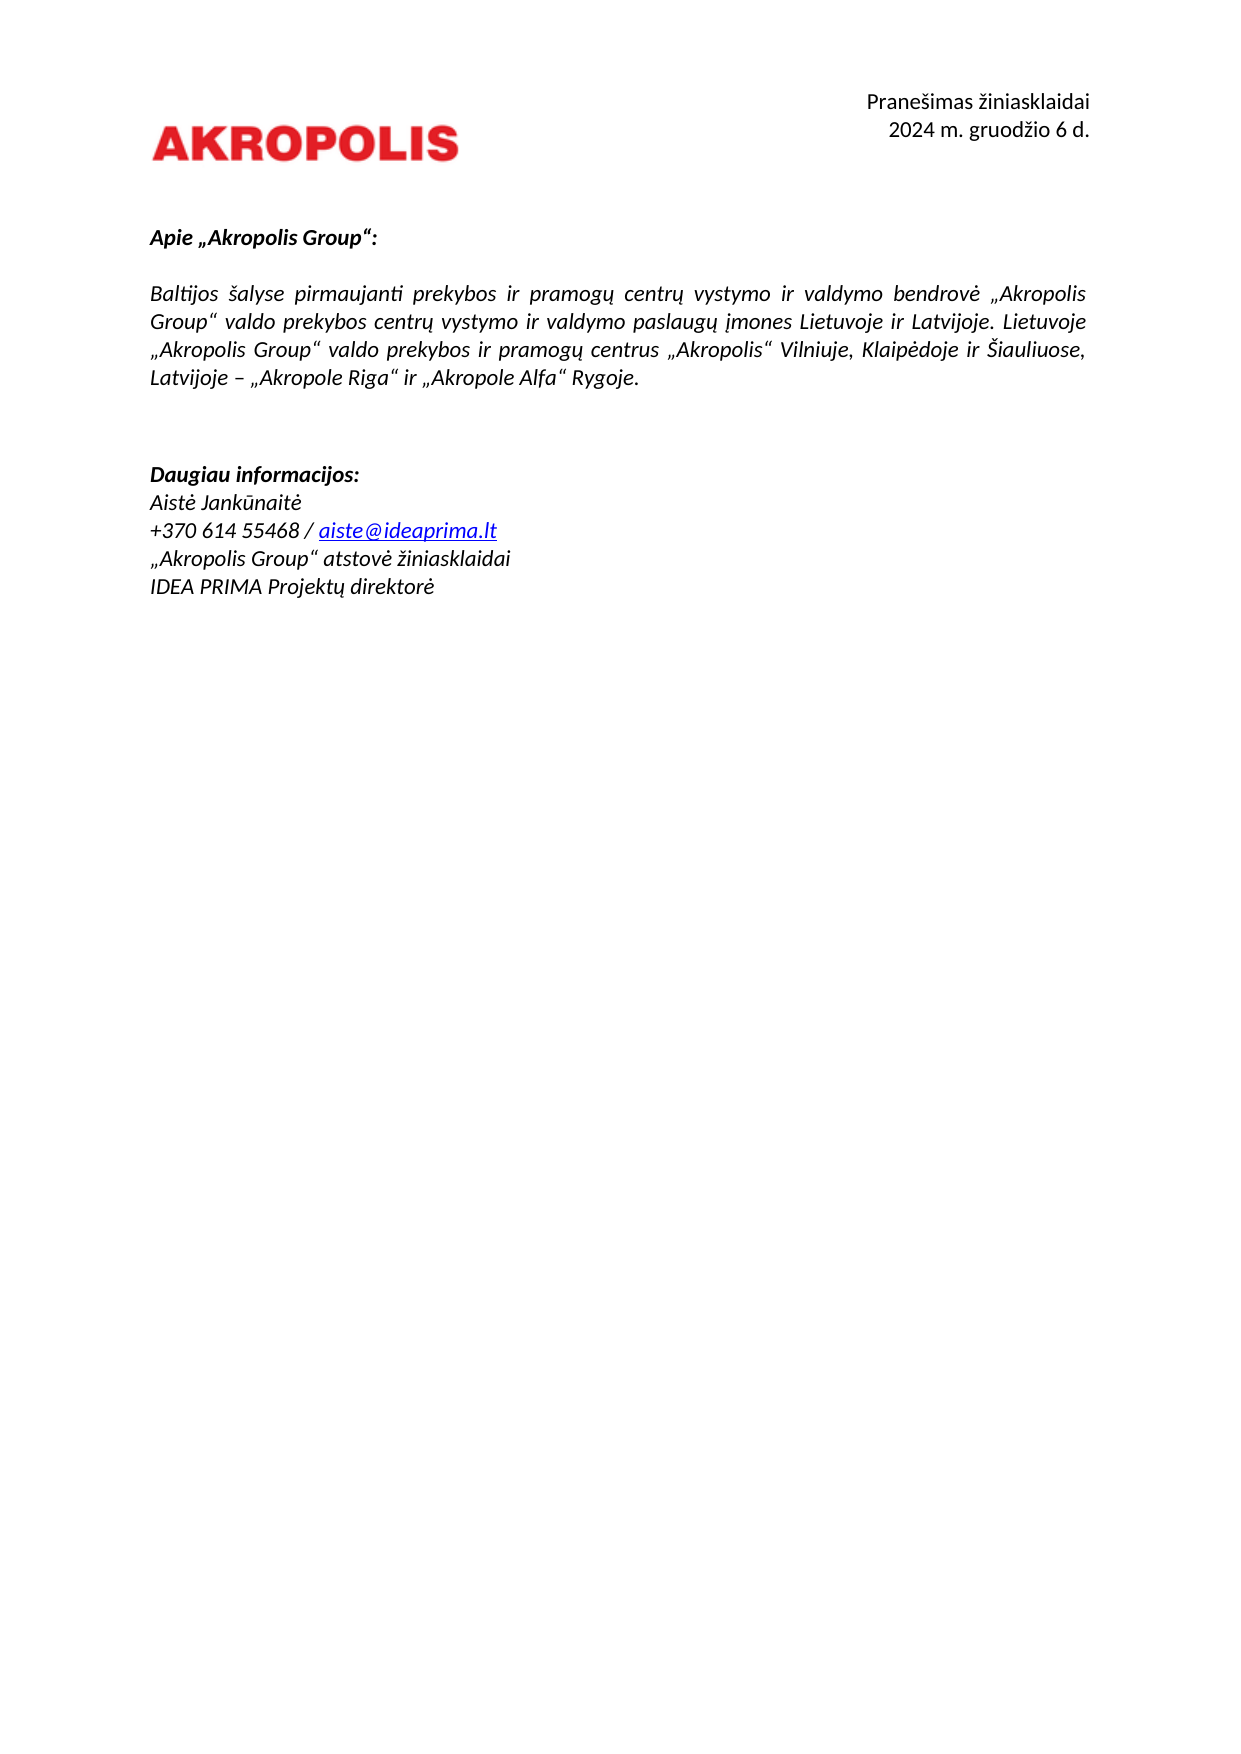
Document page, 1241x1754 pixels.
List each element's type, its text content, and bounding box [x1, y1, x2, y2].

text Daugiau informacijos: [150, 460, 1090, 488]
text +370 614 55468 / aiste@ideaprima.lt [150, 516, 1090, 544]
picture [150, 87, 460, 204]
text Aistė Jankūnaitė [150, 488, 1090, 516]
text IDEA PRIMA Projektų direktorė [150, 572, 1090, 600]
text Baltijos šalyse pirmaujanti prekybos ir pramogų centrų vystymo ir valdymo bendrovė „Akropolis Group“ valdo prekybos centrų vystymo ir valdymo paslaugų įmones Lietuvoje ir Latvijoje. Lietuvoje „Akropolis Group“ valdo prekybos ir pramogų centrus „Akropolis“ Vilniuje, Klaipėdoje ir Šiauliuose, Latvijoje – „Akropole Riga“ ir „Akropole Alfa“ Rygoje. [150, 279, 1090, 391]
text Apie „Akropolis Group“: [150, 223, 1090, 251]
text „Akropolis Group“ atstovė žiniasklaidai [150, 544, 1090, 572]
